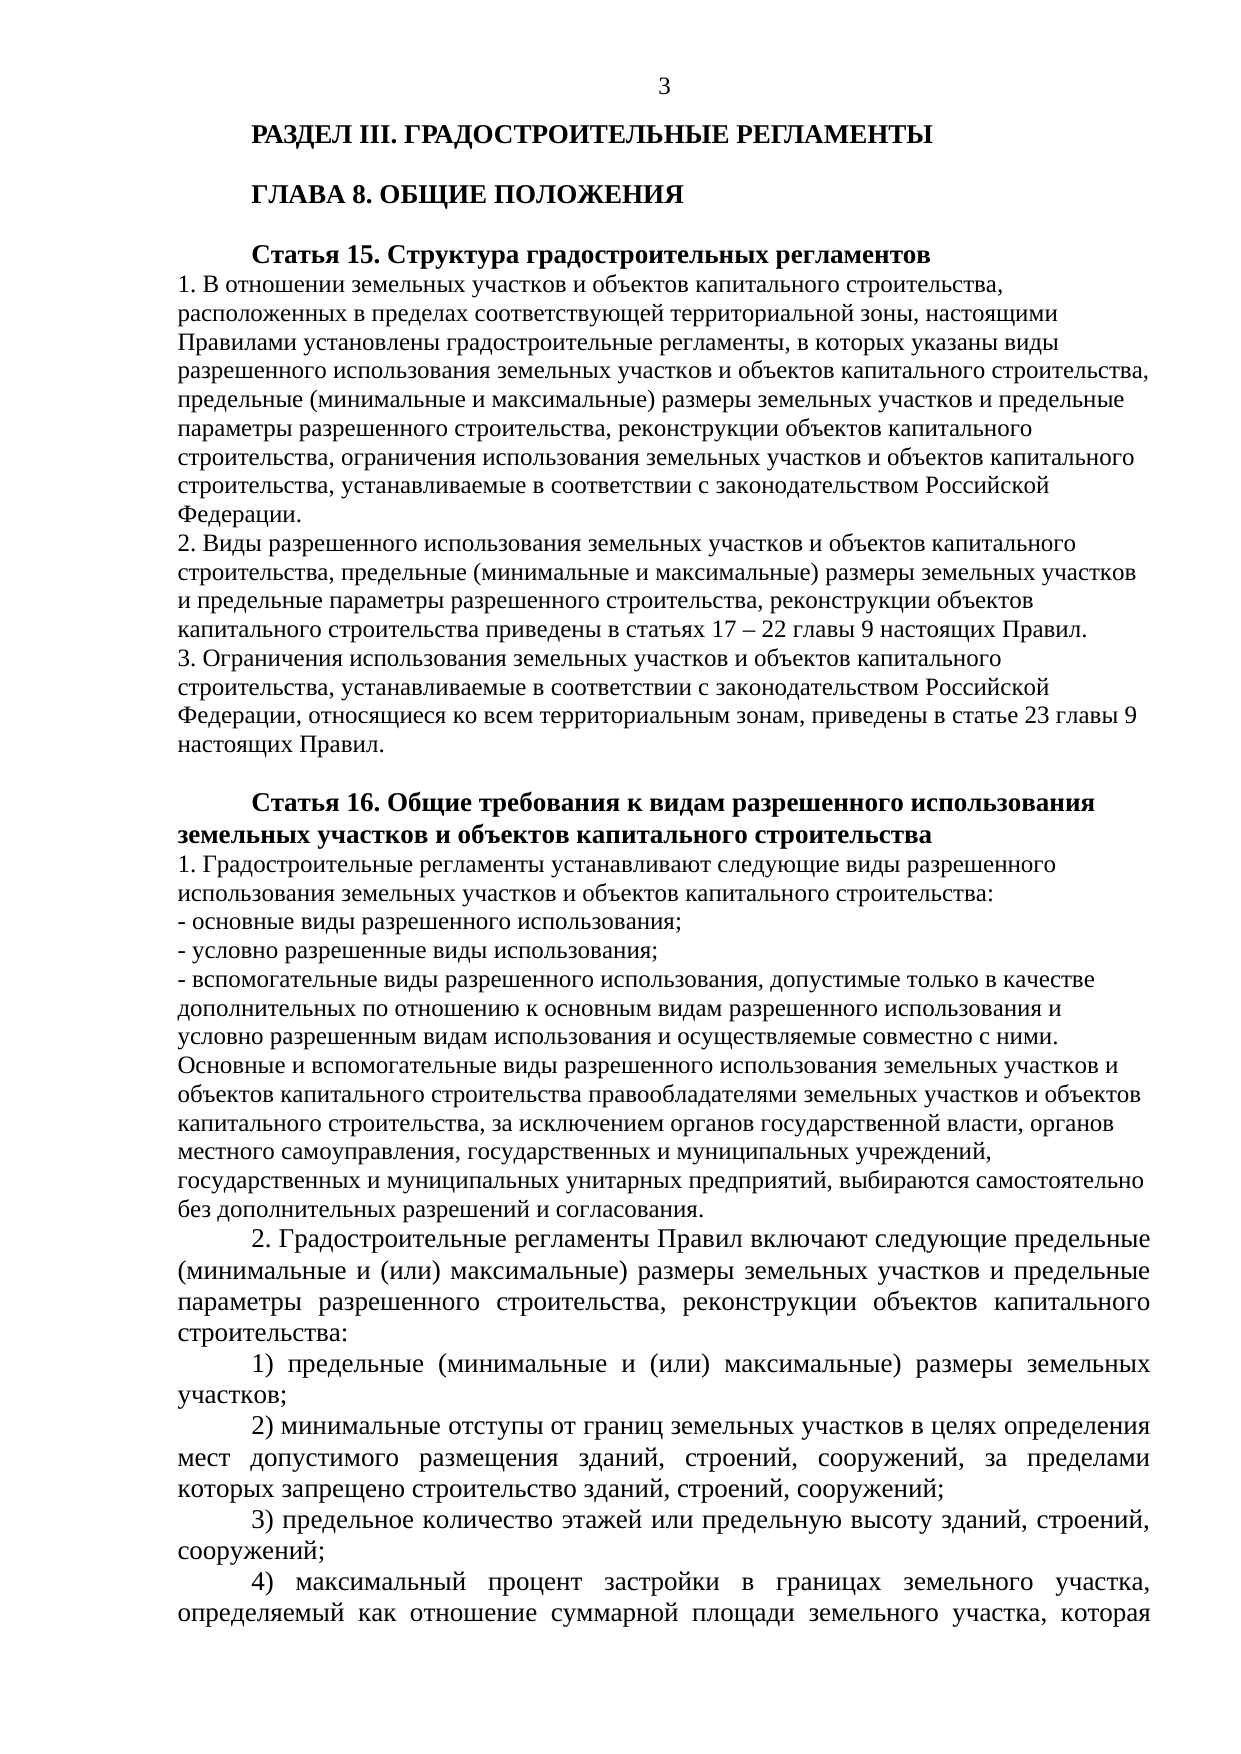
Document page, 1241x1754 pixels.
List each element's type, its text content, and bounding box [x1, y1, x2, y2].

subtitle ГЛАВА 8. ОБЩИЕ ПОЛОЖЕНИЯ [177, 178, 1152, 209]
text - основные виды разрешенного использования; [177, 906, 1152, 935]
subtitle РАЗДЕЛ III. ГРАДОСТРОИТЕЛЬНЫЕ РЕГЛАМЕНТЫ [177, 118, 1152, 149]
text 2. Виды разрешенного использования земельных участков и объектов капитального строительства, предельные (минимальные и максимальные) размеры земельных участков и предельные параметры разрешенного строительства, реконструкции объектов капитального строительства приведены в статьях 17 – 22 главы 9 настоящих Правил. [177, 528, 1152, 643]
subtitle Статья 16. Общие требования к видам разрешенного использования земельных участков и объектов капитального строительства [177, 787, 1152, 849]
text - вспомогательные виды разрешенного использования, допустимые только в качестве дополнительных по отношению к основным видам разрешенного использования и условно разрешенным видам использования и осуществляемые совместно с ними. [177, 964, 1152, 1050]
text 1) предельные (минимальные и (или) максимальные) размеры земельных участков; [177, 1347, 1152, 1409]
text - условно разрешенные виды использования; [177, 935, 1152, 964]
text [177, 1565, 1152, 1627]
text 1. В отношении земельных участков и объектов капитального строительства, расположенных в пределах соответствующей территориальной зоны, настоящими Правилами установлены градостроительные регламенты, в которых указаны виды разрешенного использования земельных участков и объектов капитального строительства, предельные (минимальные и максимальные) размеры земельных участков и предельные параметры разрешенного строительства, реконструкции объектов капитального строительства, ограничения использования земельных участков и объектов капитального строительства, устанавливаемые в соответствии с законодательством Российской Федерации. [177, 269, 1152, 528]
text 2) минимальные отступы от границ земельных участков в целях определения мест допустимого размещения зданий, строений, сооружений, за пределами которых запрещено строительство зданий, строений, сооружений; [177, 1409, 1152, 1503]
text 1. Градостроительные регламенты устанавливают следующие виды разрешенного использования земельных участков и объектов капитального строительства: [177, 849, 1152, 906]
text 2. Градостроительные регламенты Правил включают следующие предельные (минимальные и (или) максимальные) размеры земельных участков и предельные параметры разрешенного строительства, реконструкции объектов капитального строительства: [177, 1223, 1152, 1347]
text Основные и вспомогательные виды разрешенного использования земельных участков и объектов капитального строительства правообладателями земельных участков и объектов капитального строительства, за исключением органов государственной власти, органов местного самоуправления, государственных и муниципальных учреждений, государственных и муниципальных унитарных предприятий, выбираются самостоятельно без дополнительных разрешений и согласования. [177, 1050, 1152, 1223]
text 3) предельное количество этажей или предельную высоту зданий, строений, сооружений; [177, 1503, 1152, 1565]
text 3. Ограничения использования земельных участков и объектов капитального строительства, устанавливаемые в соответствии с законодательством Российской Федерации, относящиеся ко всем территориальным зонам, приведены в статье 23 главы 9 настоящих Правил. [177, 643, 1152, 758]
subtitle Статья 15. Структура градостроительных регламентов [177, 238, 1152, 269]
